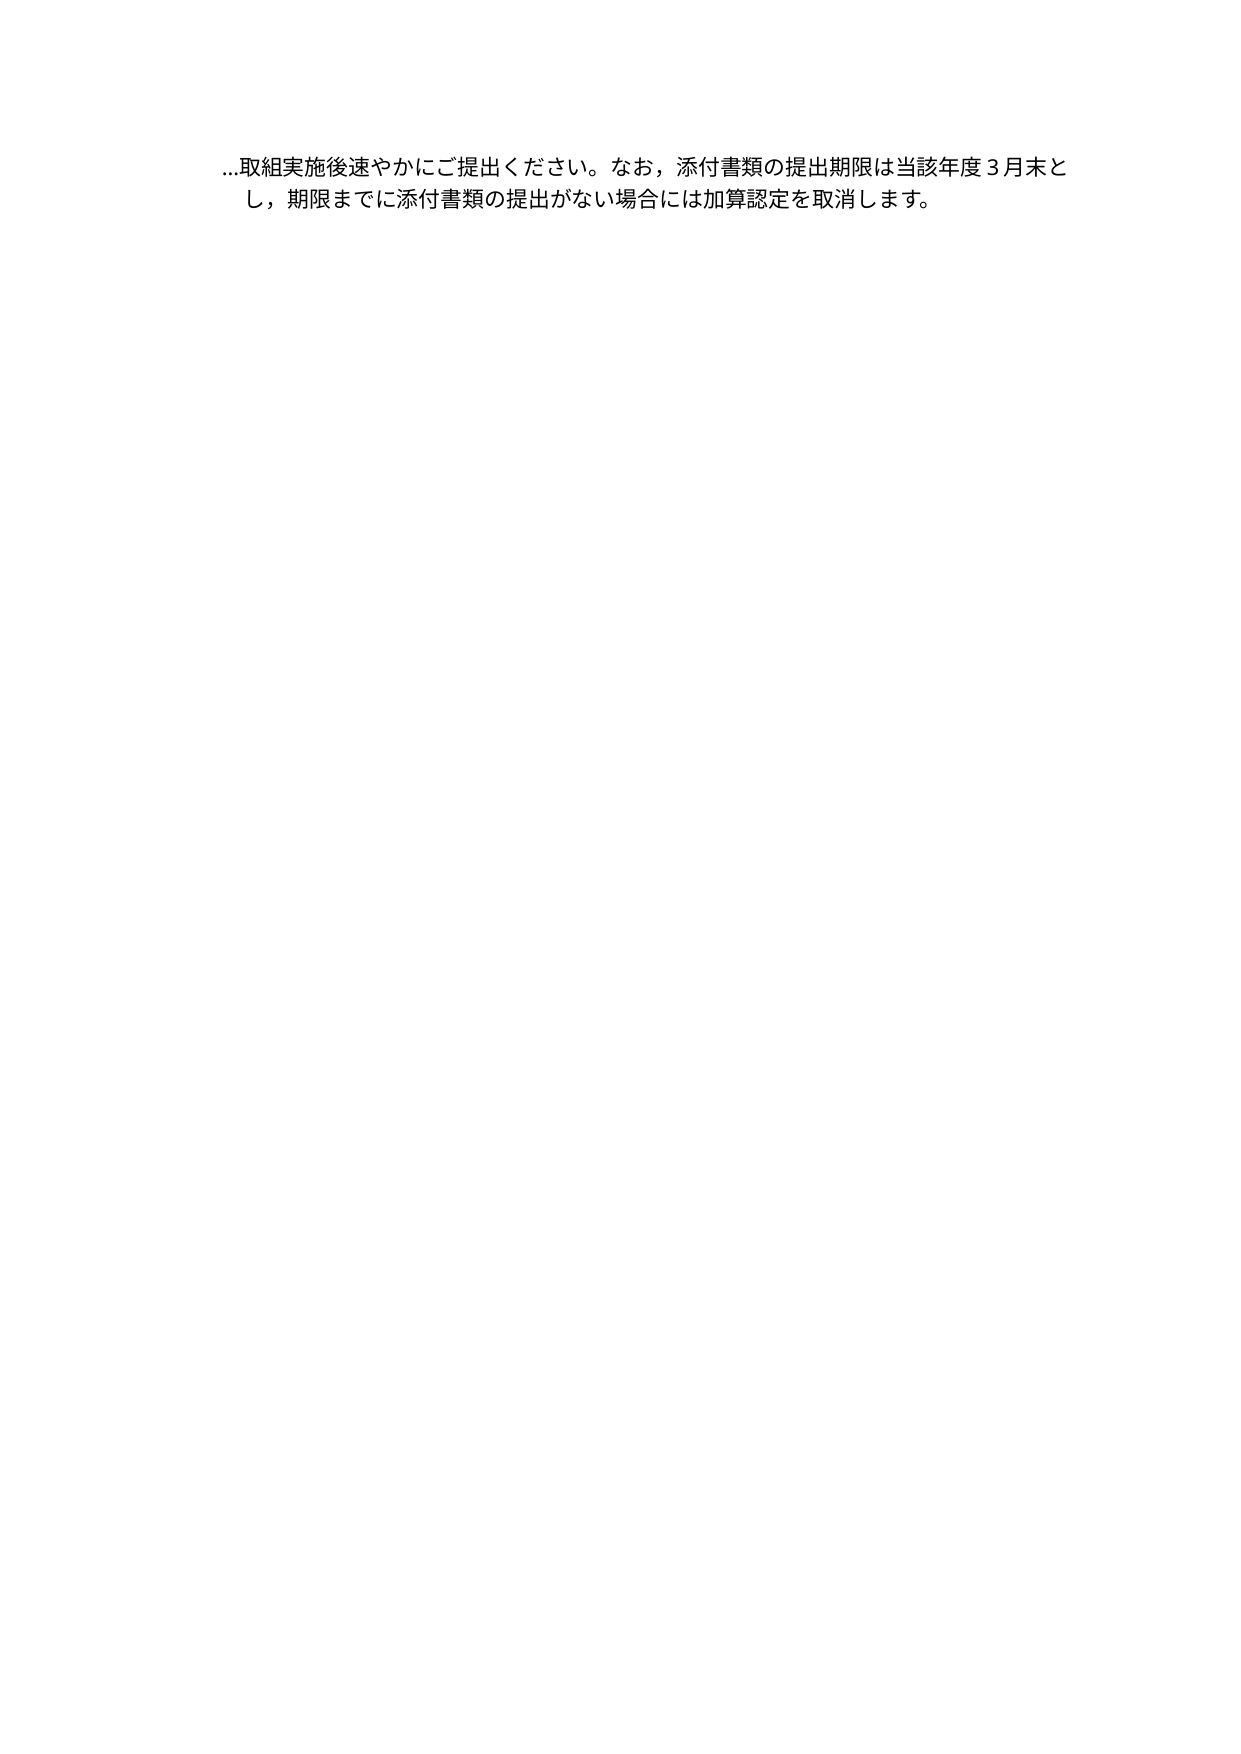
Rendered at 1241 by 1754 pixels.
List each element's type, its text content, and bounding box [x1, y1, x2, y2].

text …取組実施後速やかにご提出ください。なお，添付書類の提出期限は当該年度3月末とし，期限までに添付書類の提出がない場合には加算認定を取消します。 [222, 150, 1076, 213]
